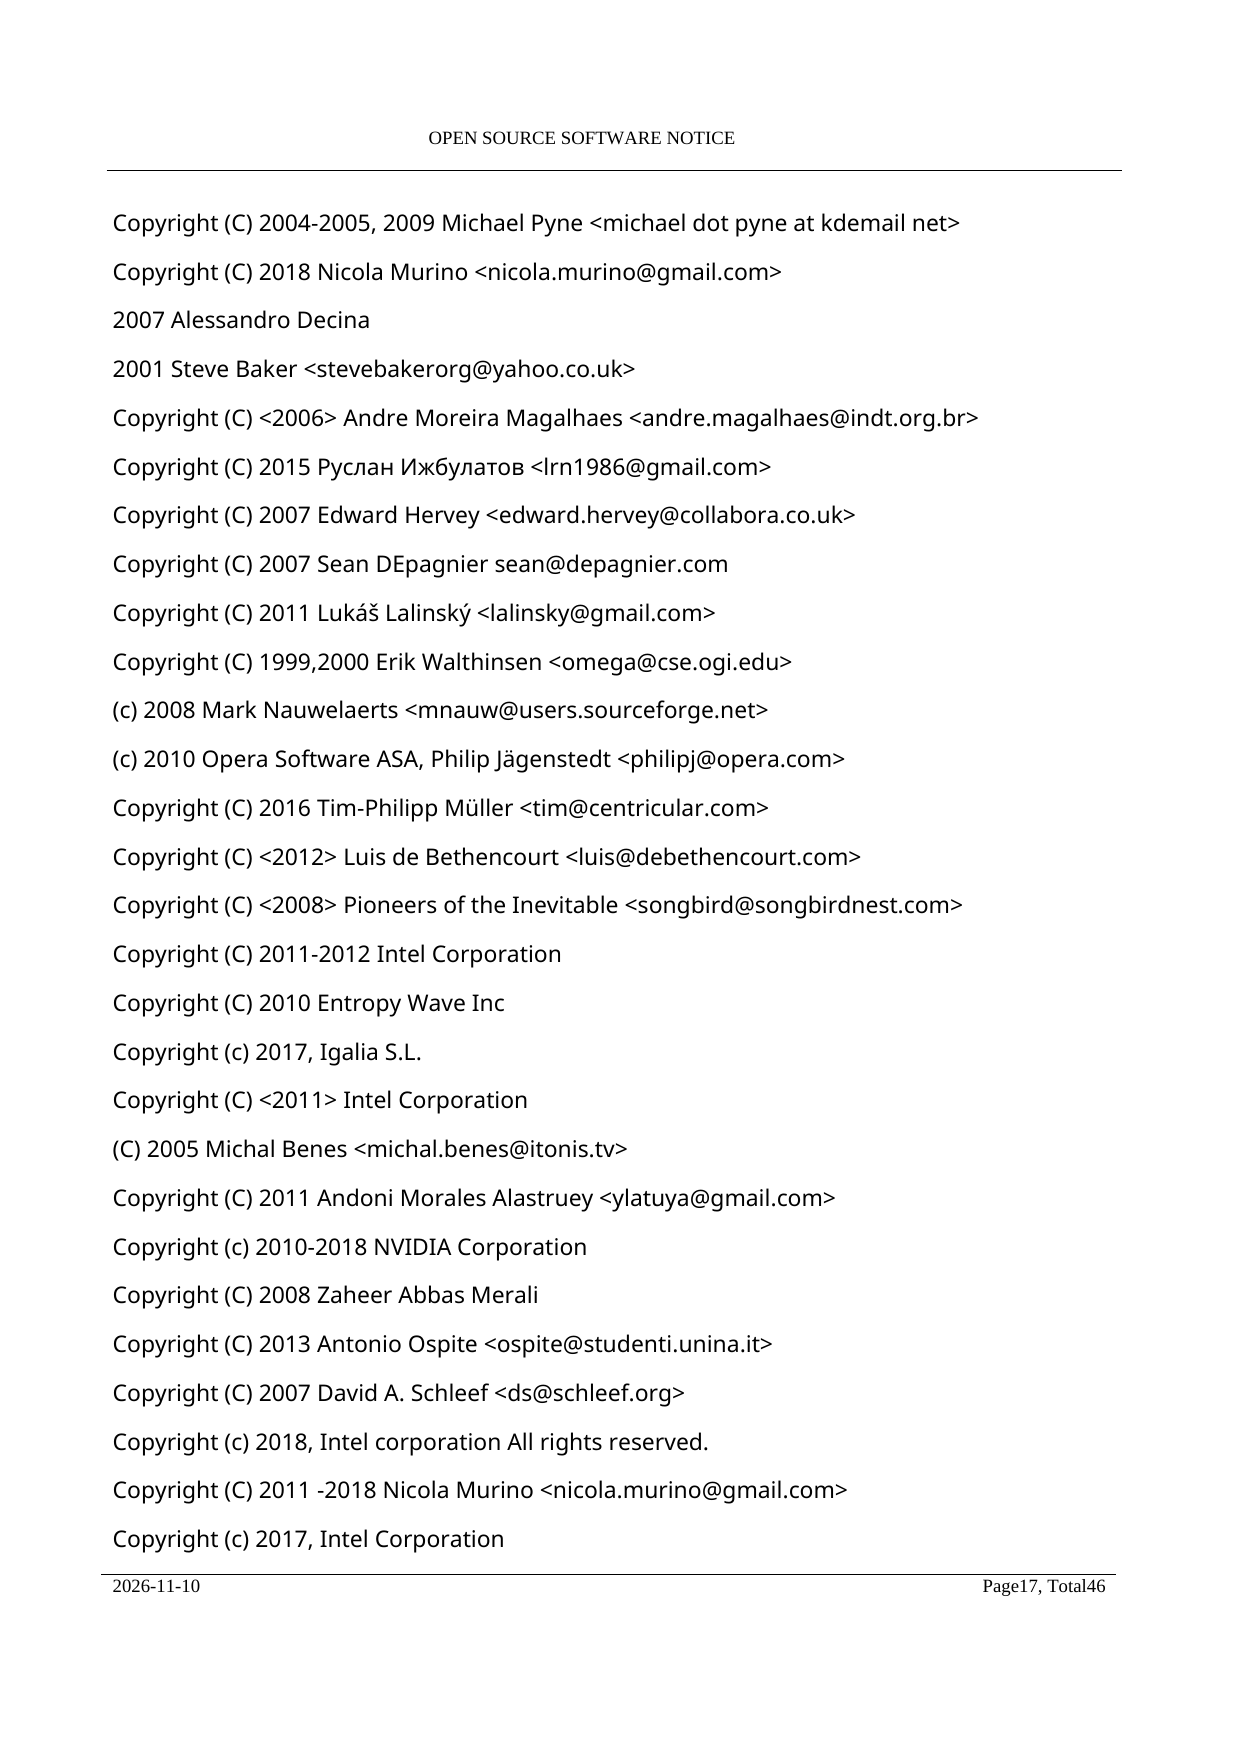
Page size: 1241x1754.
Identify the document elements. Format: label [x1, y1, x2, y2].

text [112, 206, 1128, 1555]
